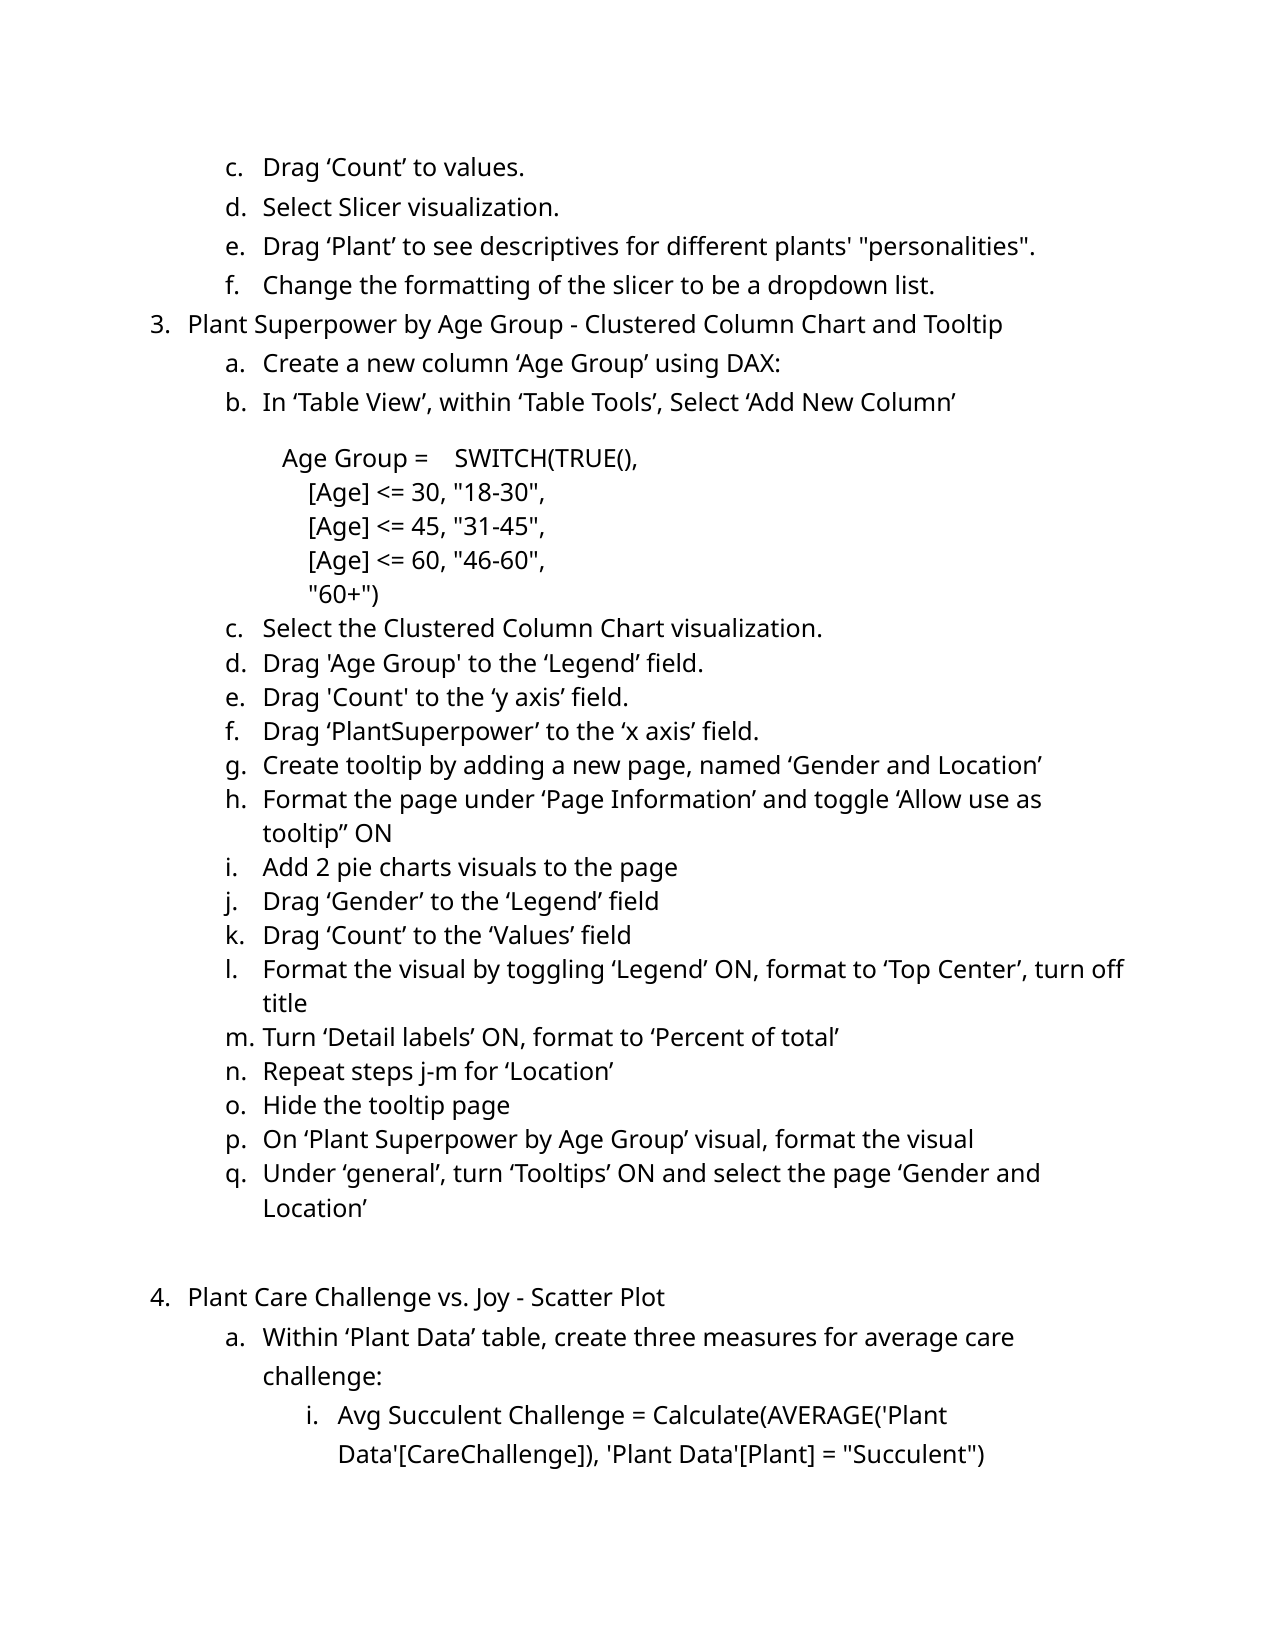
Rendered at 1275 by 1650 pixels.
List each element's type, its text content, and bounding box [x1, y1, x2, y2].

list In ‘Table View’, within ‘Table Tools’, Select ‘Add New Column’ [225, 385, 1125, 419]
list Select Slicer visualization. [225, 189, 1125, 223]
list Drag 'Age Group' to the ‘Legend’ field. [225, 645, 1125, 679]
list Under ‘general’, turn ‘Tooltips’ ON and select the page ‘Gender and Location’ [225, 1156, 1125, 1224]
list Drag ‘Count’ to values. [225, 150, 1125, 184]
list On ‘Plant Superpower by Age Group’ visual, format the visual [225, 1122, 1125, 1156]
list Plant Care Challenge vs. Joy - Scatter Plot [150, 1280, 1125, 1314]
list Select the Clustered Column Chart visualization. [225, 611, 1125, 645]
list Format the page under ‘Page Information’ and toggle ‘Allow use as tooltip” ON [225, 781, 1125, 849]
list Drag ‘Count’ to the ‘Values’ field [225, 918, 1125, 952]
list Add 2 pie charts visuals to the page [225, 849, 1125, 884]
text Age Group = SWITCH(TRUE(), [262, 441, 1125, 475]
list Create a new column ‘Age Group’ using DAX: [225, 346, 1125, 380]
text [Age] <= 60, "46-60", [262, 543, 1125, 577]
list Plant Superpower by Age Group - Clustered Column Chart and Tooltip [150, 307, 1125, 341]
list Repeat steps j-m for ‘Location’ [225, 1054, 1125, 1088]
text [Age] <= 45, "31-45", [262, 509, 1125, 543]
list Drag 'Count' to the ‘y axis’ field. [225, 679, 1125, 713]
list Change the formatting of the slicer to be a dropdown list. [225, 267, 1125, 302]
list Turn ‘Detail labels’ ON, format to ‘Percent of total’ [225, 1020, 1125, 1054]
list Format the visual by toggling ‘Legend’ ON, format to ‘Top Center’, turn off title [225, 952, 1125, 1020]
list Drag ‘Gender’ to the ‘Legend’ field [225, 884, 1125, 918]
list Avg Succulent Challenge = Calculate(AVERAGE('Plant Data'[CareChallenge]), 'Plant Data'[Plant] = "Succulent") [319, 1398, 1125, 1471]
list Hide the tooltip page [225, 1088, 1125, 1122]
list Within ‘Plant Data’ table, create three measures for average care challenge: [225, 1319, 1125, 1392]
text "60+") [262, 577, 1125, 611]
list Create tooltip by adding a new page, named ‘Gender and Location’ [225, 747, 1125, 781]
text [Age] <= 30, "18-30", [262, 475, 1125, 509]
list Drag ‘Plant’ to see descriptives for different plants' "personalities". [225, 228, 1125, 262]
list Drag ‘PlantSuperpower’ to the ‘x axis’ field. [225, 713, 1125, 747]
